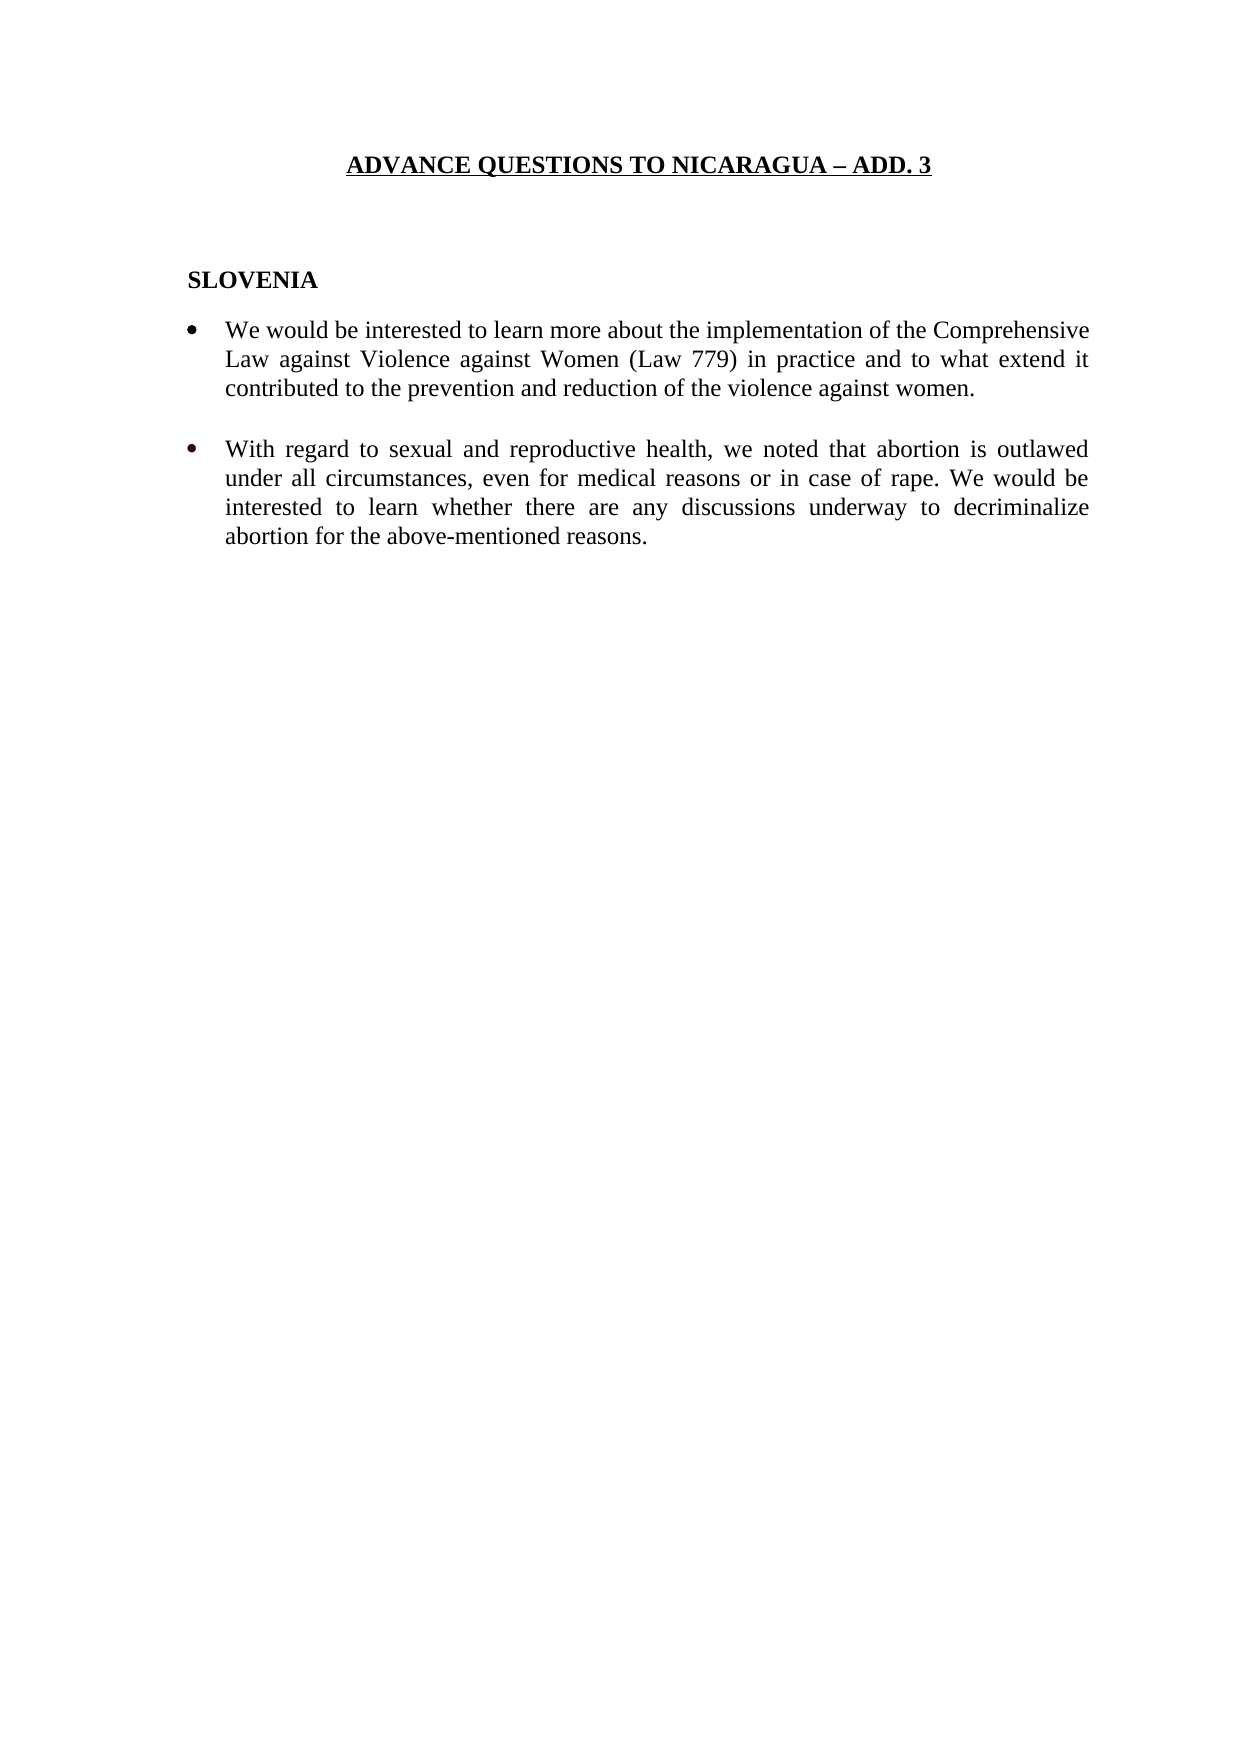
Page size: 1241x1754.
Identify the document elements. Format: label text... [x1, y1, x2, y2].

list We would be interested to learn more about the implementation of the Comprehensive Law against Violence against Women (Law 779) in practice and to what extend it contributed to the prevention and reduction of the violence against women. [187, 315, 1090, 401]
list With regard to sexual and reproductive health, we noted that abortion is outlawed under all circumstances, even for medical reasons or in case of rape. We would be interested to learn whether there are any discussions underway to decriminalize abortion for the above-mentioned reasons. [187, 434, 1090, 549]
text SLOVENIA [150, 266, 1090, 294]
text ADVANCE QUESTIONS TO NICARAGUA – ADD. 3 [187, 150, 1090, 179]
